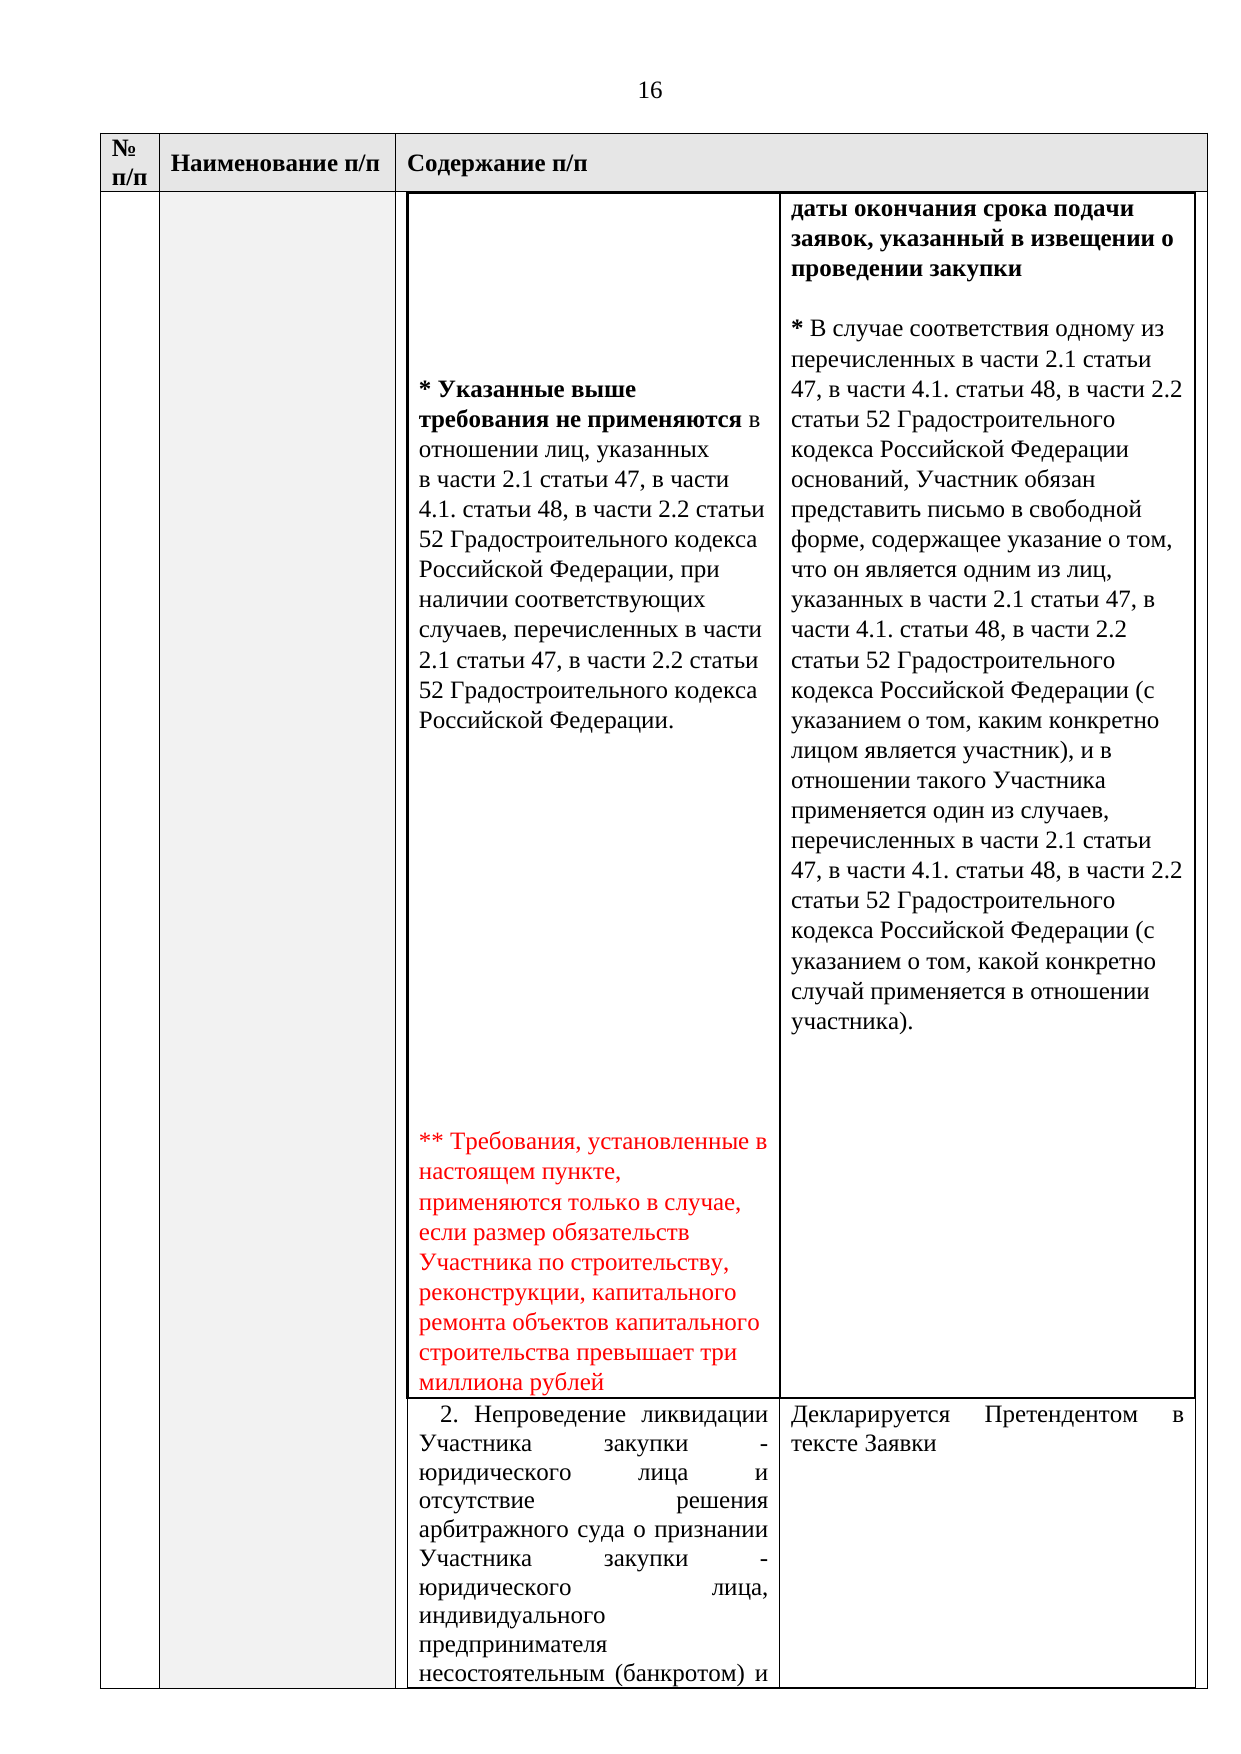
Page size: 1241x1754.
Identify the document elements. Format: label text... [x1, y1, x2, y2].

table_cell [780, 1399, 1195, 1687]
table_header Содержание п/п [396, 134, 1207, 191]
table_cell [160, 192, 395, 1688]
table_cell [408, 1399, 779, 1687]
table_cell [396, 192, 407, 1688]
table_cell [781, 194, 1194, 1397]
table_header Наименование п/п [160, 134, 395, 191]
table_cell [1196, 192, 1207, 1688]
table_header № п/п [101, 134, 159, 191]
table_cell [409, 194, 779, 1397]
table_cell [101, 192, 159, 1688]
